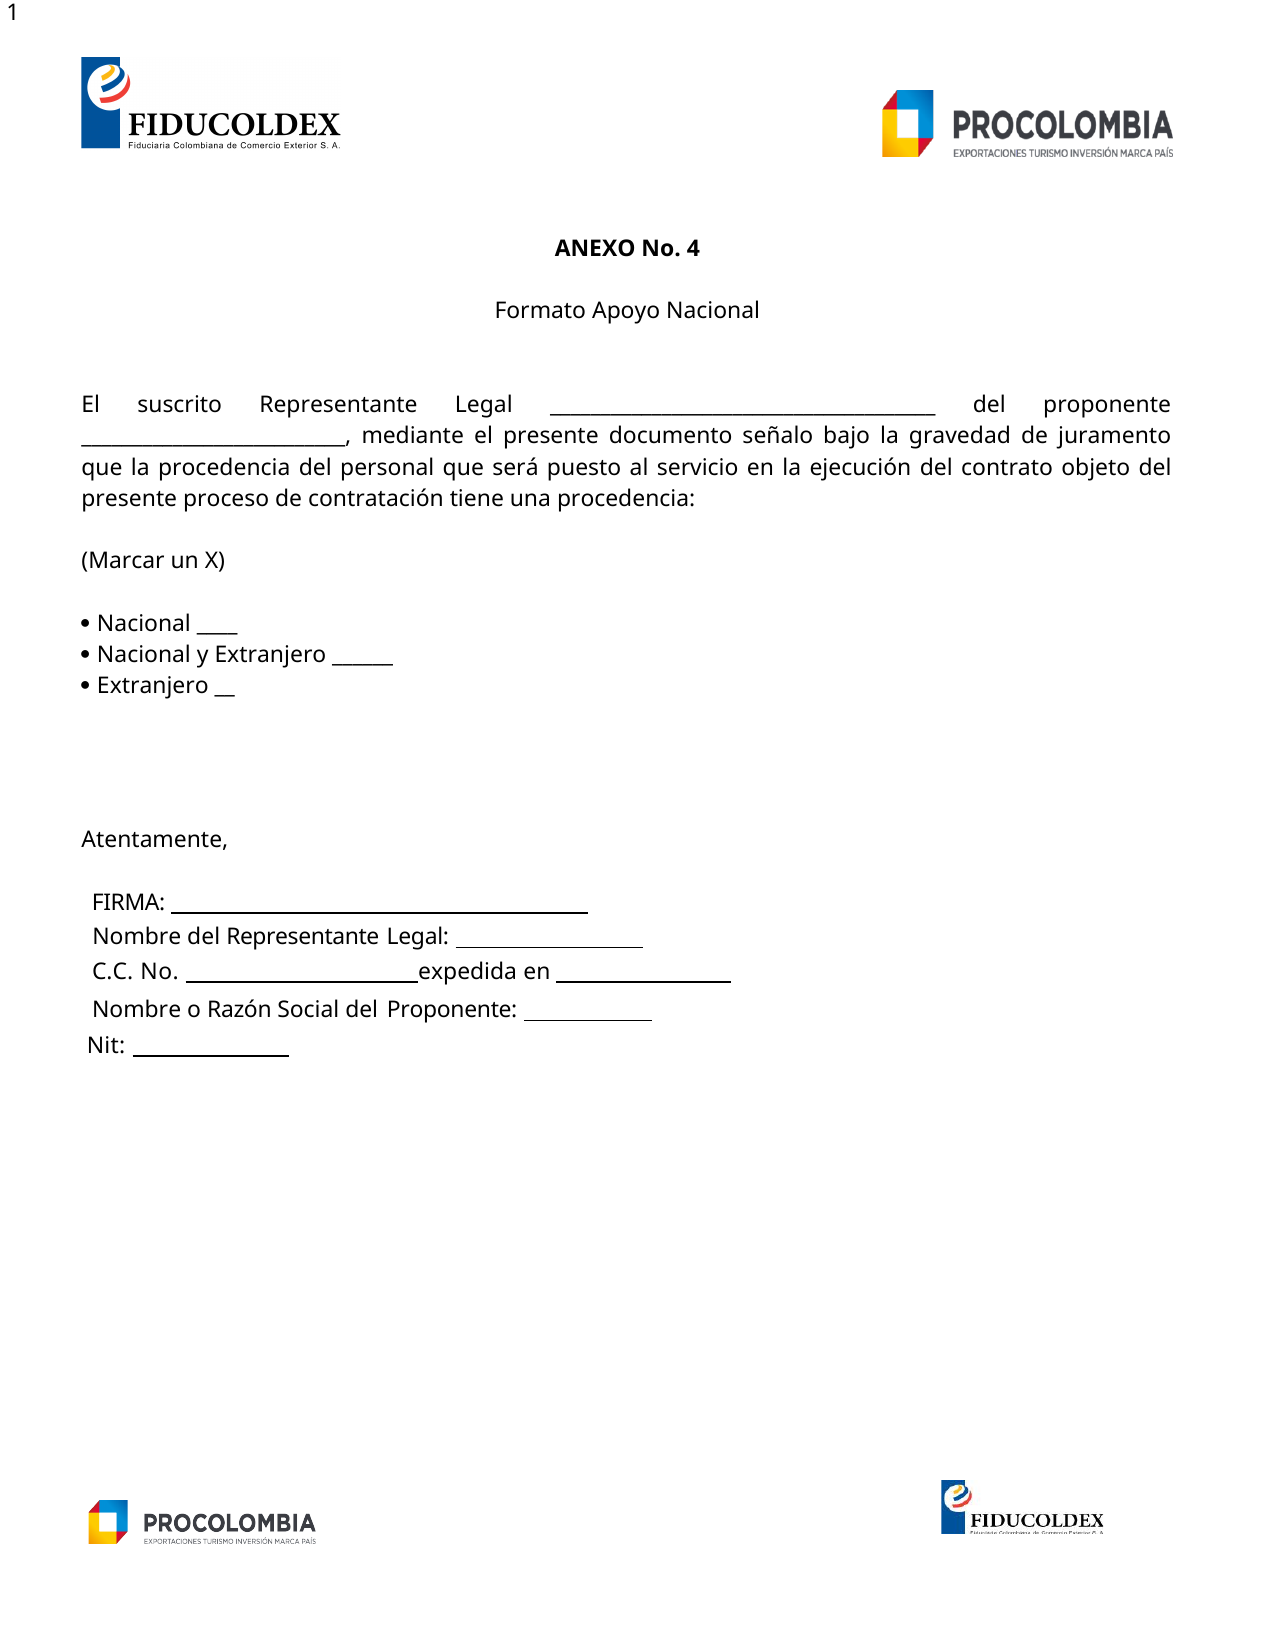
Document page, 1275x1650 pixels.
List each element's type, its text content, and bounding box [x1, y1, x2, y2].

text ANEXO No. 4 [81, 232, 1173, 263]
text Nombre o Razón Social del Proponente: [92, 993, 802, 1025]
picture [940, 1480, 1103, 1533]
text C.C. No. expedida en [92, 955, 802, 986]
text Nombre del Representante Legal: [92, 920, 1173, 951]
picture [882, 90, 1173, 157]
text Extranjero __ [81, 669, 1173, 701]
text Nacional ____ [81, 607, 1173, 638]
text Formato Apoyo Nacional [81, 294, 1173, 326]
list Nit: _____________ [44, 1029, 1173, 1060]
text Atentamente, [81, 823, 1173, 855]
text El suscrito Representante Legal ______________________________________ del proponente __________________________, mediante el presente documento señalo bajo la gravedad de juramento que la procedencia del personal que será puesto al servicio en la ejecución del contrato objeto del presente proceso de contratación tiene una procedencia: [81, 388, 1173, 513]
text FIRMA: [92, 886, 1173, 917]
picture [81, 57, 341, 151]
picture [88, 1500, 316, 1544]
text Nacional y Extranjero ______ [81, 638, 1173, 669]
text (Marcar un X) [81, 544, 1173, 576]
